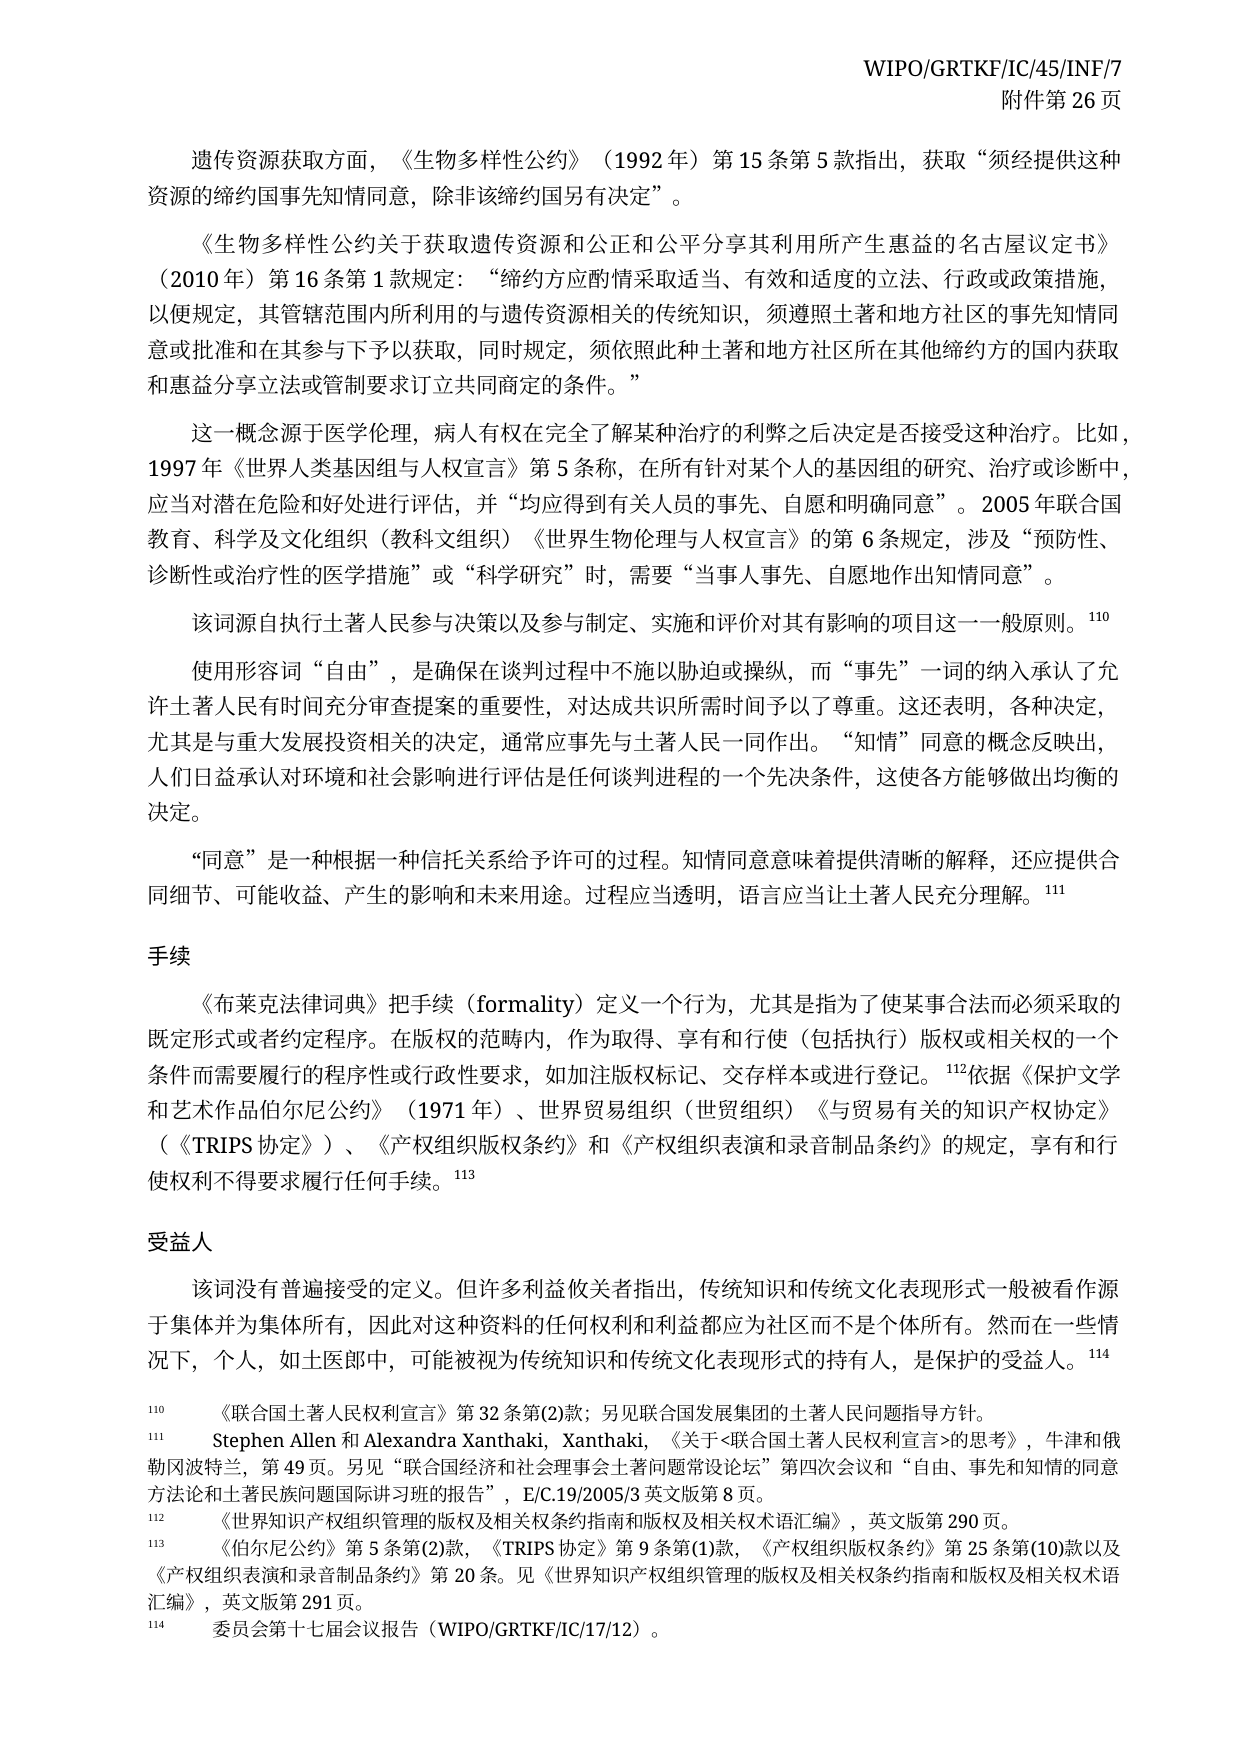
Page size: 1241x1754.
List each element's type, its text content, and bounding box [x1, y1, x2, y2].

text 受益人 [148, 1221, 1122, 1256]
text 遗传资源获取方面，《生物多样性公约》（1992年）第15条第5款指出，获取“须经提供这种资源的缔约国事先知情同意，除非该缔约国另有决定”。 [148, 139, 1122, 210]
text 手续 [148, 935, 1122, 971]
text 《布莱克法律词典》把手续（formality）定义一个行为，尤其是指为了使某事合法而必须采取的既定形式或者约定程序。在版权的范畴内，作为取得、享有和行使（包括执行）版权或相关权的一个条件而需要履行的程序性或行政性要求，如加注版权标记、交存样本或进行登记。依据《保护文学和艺术作品伯尔尼公约》（1971年）、世界贸易组织（世贸组织）《与贸易有关的知识产权协定》（《TRIPS协定》）、《产权组织版权条约》和《产权组织表演和录音制品条约》的规定，享有和行使权利不得要求履行任何手续。 [148, 983, 1122, 1196]
text 这一概念源于医学伦理，病人有权在完全了解某种治疗的利弊之后决定是否接受这种治疗。比如，1997年《世界人类基因组与人权宣言》第5条称，在所有针对某个人的基因组的研究、治疗或诊断中，应当对潜在危险和好处进行评估，并“均应得到有关人员的事先、自愿和明确同意”。2005年联合国教育、科学及文化组织（教科文组织）《世界生物伦理与人权宣言》的第6条规定，涉及“预防性、诊断性或治疗性的医学措施”或“科学研究”时，需要“当事人事先、自愿地作出知情同意”。 [148, 412, 1122, 589]
text 《生物多样性公约关于获取遗传资源和公正和公平分享其利用所产生惠益的名古屋议定书》（2010年）第16条第1款规定：“缔约方应酌情采取适当、有效和适度的立法、行政或政策措施，以便规定，其管辖范围内所利用的与遗传资源相关的传统知识，须遵照土著和地方社区的事先知情同意或批准和在其参与下予以获取，同时规定，须依照此种土著和地方社区所在其他缔约方的国内获取和惠益分享立法或管制要求订立共同商定的条件。” [148, 223, 1122, 400]
text “同意”是一种根据一种信托关系给予许可的过程。知情同意意味着提供清晰的解释，还应提供合同细节、可能收益、产生的影响和未来用途。过程应当透明，语言应当让土著人民充分理解。 [148, 839, 1122, 910]
text 使用形容词“自由”，是确保在谈判过程中不施以胁迫或操纵，而“事先”一词的纳入承认了允许土著人民有时间充分审查提案的重要性，对达成共识所需时间予以了尊重。这还表明，各种决定，尤其是与重大发展投资相关的决定，通常应事先与土著人民一同作出。“知情”同意的概念反映出，人们日益承认对环境和社会影响进行评估是任何谈判进程的一个先决条件，这使各方能够做出均衡的决定。 [148, 650, 1122, 827]
text 该词源自执行土著人民参与决策以及参与制定、实施和评价对其有影响的项目这一一般原则。 [148, 602, 1122, 637]
text 该词没有普遍接受的定义。但许多利益攸关者指出，传统知识和传统文化表现形式一般被看作源于集体并为集体所有，因此对这种资料的任何权利和利益都应为社区而不是个体所有。然而在一些情况下，个人，如土医郎中，可能被视为传统知识和传统文化表现形式的持有人，是保护的受益人。 [148, 1269, 1122, 1375]
